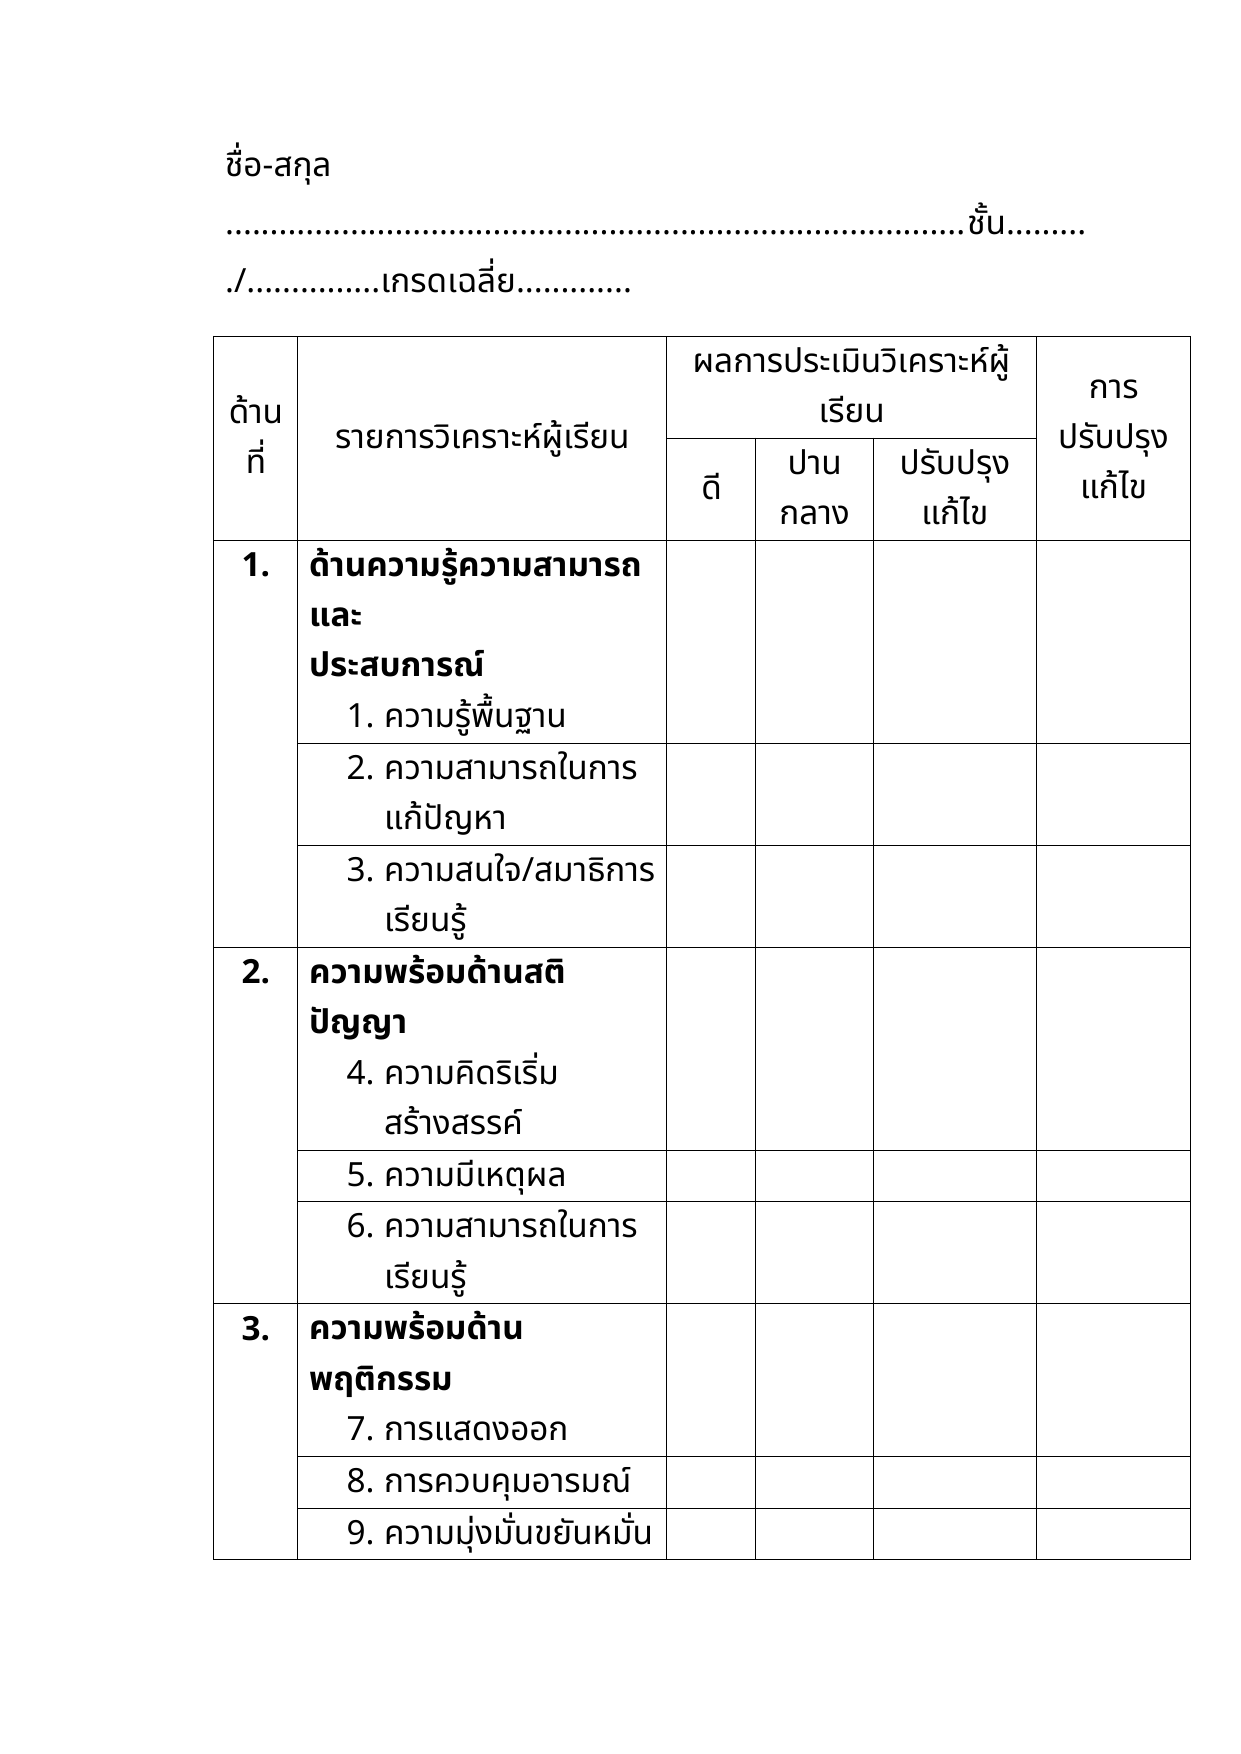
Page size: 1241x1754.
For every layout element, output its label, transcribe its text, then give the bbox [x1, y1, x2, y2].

table_cell [1037, 1304, 1190, 1456]
table_header ด้านที่ [214, 337, 297, 539]
table_cell [1037, 846, 1190, 947]
table_cell [667, 1457, 755, 1507]
table_cell [1037, 1202, 1190, 1303]
table_cell ด้านความรู้ความสามารถและ ประสบการณ์ ความรู้พื้นฐาน [298, 541, 666, 742]
table_cell [874, 1509, 1036, 1559]
table_cell ความพร้อมด้านพฤติกรรม การแสดงออก [298, 1304, 666, 1456]
table_cell [756, 1202, 873, 1303]
table_cell 1. [214, 541, 297, 947]
table_cell 2. [214, 948, 297, 1303]
table_cell [1037, 541, 1190, 742]
table_cell [667, 1202, 755, 1303]
table_cell [756, 1304, 873, 1456]
table_cell [667, 541, 755, 742]
table_header ผลการประเมินวิเคราะห์ผู้เรียน [667, 337, 1036, 438]
table_cell [756, 541, 873, 742]
table_cell [1037, 1151, 1190, 1201]
table_cell [756, 1151, 873, 1201]
table_cell [756, 1457, 873, 1507]
table_cell [1037, 1457, 1190, 1507]
table_cell [874, 1304, 1036, 1456]
table_cell ความสามารถในการเรียนรู้ [298, 1202, 666, 1303]
table_cell ความมีเหตุผล [298, 1151, 666, 1201]
table_cell [874, 541, 1036, 742]
table_cell [756, 846, 873, 947]
table_cell การควบคุมอารมณ์ [298, 1457, 666, 1507]
table_cell [1037, 948, 1190, 1149]
table_cell [667, 1509, 755, 1559]
table_cell [756, 1509, 873, 1559]
table_cell [874, 846, 1036, 947]
table_cell [667, 744, 755, 844]
table_cell ดี [667, 439, 755, 539]
table_cell [874, 1151, 1036, 1201]
table_cell 3. [214, 1304, 297, 1559]
text ชื่อ-สกุล ...................................................................................ชั้น........../...............เกรดเฉลี่ย............. [225, 141, 1090, 307]
table_cell [667, 1151, 755, 1201]
table_cell [756, 744, 873, 844]
table_cell ความพร้อมด้านสติปัญญา ความคิดริเริ่ม สร้างสรรค์ [298, 948, 666, 1149]
table_header รายการวิเคราะห์ผู้เรียน [298, 337, 666, 539]
table_cell [874, 948, 1036, 1149]
table_cell ความสามารถในการแก้ปัญหา [298, 744, 666, 844]
table_cell [667, 948, 755, 1149]
table_cell [874, 1202, 1036, 1303]
table_cell ปานกลาง [756, 439, 873, 539]
table_cell [1037, 1509, 1190, 1559]
table_cell [874, 1457, 1036, 1507]
table_cell ปรับปรุงแก้ไข [874, 439, 1036, 539]
table_cell [874, 744, 1036, 844]
table_cell [756, 948, 873, 1149]
table_cell [667, 846, 755, 947]
table_cell [1037, 744, 1190, 844]
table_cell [298, 1509, 666, 1559]
table_cell [667, 1304, 755, 1456]
table_header การปรับปรุงแก้ไข [1037, 337, 1190, 539]
table_cell ความสนใจ/สมาธิการเรียนรู้ [298, 846, 666, 947]
